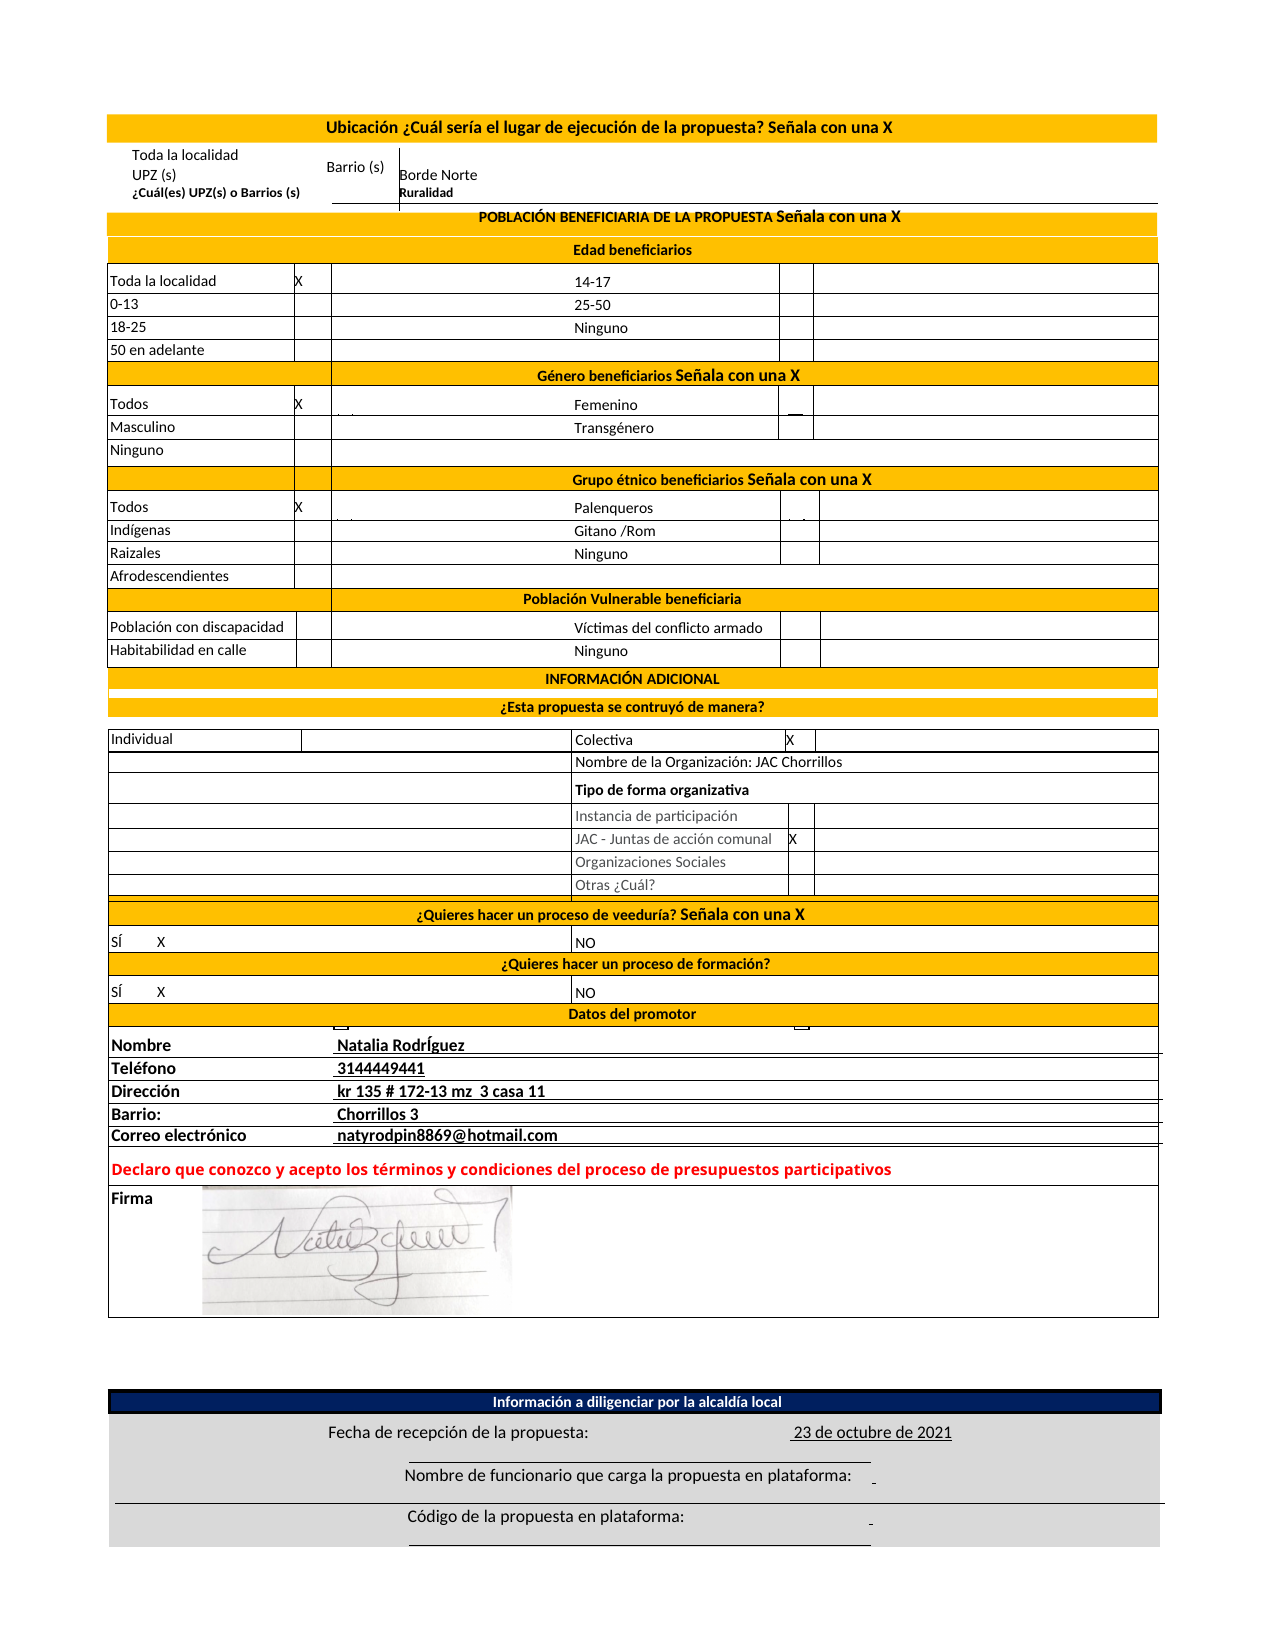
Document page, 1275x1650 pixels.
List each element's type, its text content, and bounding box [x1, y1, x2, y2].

table_cell [814, 264, 1158, 293]
table_cell [295, 521, 331, 541]
table_cell [295, 416, 331, 439]
table_cell Barrio: Chorrillos 3 [109, 1104, 1158, 1126]
table_cell [821, 612, 1158, 639]
table_cell [295, 467, 331, 490]
table_cell [109, 804, 571, 828]
text Barrio (s) [400, 157, 634, 176]
table_cell 25-50 [332, 294, 779, 316]
table_cell Población Vulnerable beneficiaria [332, 589, 1158, 611]
table_cell Población con discapacidad [108, 612, 296, 639]
table_cell [789, 852, 814, 874]
table_cell [295, 440, 331, 466]
table_cell [295, 317, 331, 339]
table_header [302, 730, 571, 751]
table_cell X [295, 386, 331, 414]
table_header [816, 730, 1158, 751]
table_cell Declaro que conozco y acepto los términos y condiciones del proceso de presupuestos participativos [109, 1147, 1158, 1185]
table_cell [814, 317, 1158, 339]
table_cell [109, 852, 571, 874]
table_header Colectiva [572, 730, 785, 751]
table_cell [780, 340, 813, 361]
text Barrio (s) [77, 157, 399, 176]
table_cell Todos [108, 386, 294, 414]
table_header Información a diligenciar por la alcaldía local [111, 1393, 1159, 1411]
table_cell X [295, 264, 331, 293]
table_cell Edad beneficiarios [332, 237, 1158, 263]
table_cell JAC - Juntas de acción comunal [572, 829, 788, 851]
table_cell [821, 640, 1158, 667]
table_cell [780, 294, 813, 316]
table_cell [814, 416, 1158, 439]
table_cell INFORMACIÓN ADICIONAL [332, 668, 1158, 689]
table_cell Habitabilidad en calle [108, 640, 296, 667]
table_cell X [295, 491, 331, 519]
table_cell ¿Quieres hacer un proceso de formación? [109, 953, 1158, 975]
table_cell [781, 491, 819, 519]
table_cell [109, 773, 571, 803]
table_cell Género beneficiarios Señala con una X [332, 362, 1158, 385]
table_cell Ninguno [332, 640, 780, 667]
table_cell Fecha de recepción de la propuesta: 23 de octubre de 2021 [109, 1414, 1160, 1465]
table_cell Organizaciones Sociales [572, 852, 788, 874]
table_cell Femenino [332, 386, 778, 414]
table_cell Tipo de forma organizativa [572, 773, 1158, 803]
table_cell Víctimas del conflicto armado [332, 612, 780, 639]
table_cell [332, 440, 1158, 466]
table_header Individual [109, 730, 301, 751]
table_cell 0-13 [108, 294, 294, 316]
table_cell Masculino [108, 416, 294, 439]
table_cell 18-25 [108, 317, 294, 339]
table_cell Instancia de participación [572, 804, 788, 828]
table_cell Dirección kr 135 # 172-13 mz 3 casa 11 [109, 1081, 1158, 1103]
table_cell [332, 340, 779, 361]
table_cell [814, 340, 1158, 361]
table_cell 14-17 [332, 264, 779, 293]
table_cell [295, 340, 331, 361]
table_cell [109, 829, 571, 851]
table_cell [815, 804, 1158, 828]
table_cell Ninguno [108, 440, 294, 466]
table_cell Datos del promotor [109, 1004, 1158, 1026]
table_cell [108, 237, 332, 263]
table_cell [780, 317, 813, 339]
table_cell [781, 640, 820, 667]
table_cell Palenqueros [332, 491, 780, 519]
table_cell [572, 896, 1158, 901]
table_cell Toda la localidad [108, 264, 294, 293]
table_cell [109, 753, 571, 772]
table_header POBLACIÓN BENEFICIARIA DE LA PROPUESTA Señala con una X [332, 204, 1158, 237]
table_cell [108, 467, 294, 490]
table_cell [108, 690, 332, 717]
table_cell NO [572, 926, 1158, 952]
table_cell Código de la propuesta en plataforma: [109, 1506, 1160, 1547]
table_cell Indígenas [108, 521, 294, 541]
table_cell [295, 542, 331, 564]
table_cell ¿Esta propuesta se contruyó de manera? [332, 689, 1158, 717]
table_cell [109, 896, 571, 901]
table_cell Nombre de funcionario que carga la propuesta en plataforma: [109, 1465, 1160, 1506]
table_cell [781, 521, 819, 541]
table_cell Afrodescendientes [108, 565, 294, 588]
table_cell [781, 542, 819, 564]
table_cell [779, 386, 813, 414]
table_cell [108, 362, 331, 385]
table_cell Nombre de la Organización: JAC Chorrillos [572, 753, 1158, 772]
table_cell [109, 875, 571, 895]
table_cell [820, 491, 1158, 519]
table_cell [815, 852, 1158, 874]
table_cell [781, 612, 820, 639]
table_cell [108, 589, 331, 611]
table_cell 50 en adelante [108, 340, 294, 361]
table_header [108, 203, 332, 237]
table_cell Nombre Natalia RodrÍguez [109, 1027, 1158, 1057]
table_cell [108, 668, 332, 689]
table_cell [820, 542, 1158, 564]
table_cell [295, 565, 331, 588]
table_cell [297, 612, 331, 639]
table_cell Ninguno [332, 317, 779, 339]
table_cell [814, 386, 1158, 414]
table_cell Raizales [108, 542, 294, 564]
table_cell Transgénero [332, 416, 778, 439]
table_cell [814, 294, 1158, 316]
table_cell SÍ X [109, 976, 571, 1003]
table_cell Gitano /Rom [332, 521, 780, 541]
table_cell Ninguno [332, 542, 780, 564]
table_cell Todos [108, 491, 294, 519]
table_cell SÍ X [109, 926, 571, 952]
table_cell Correo electrónico natyrodpin8869@hotmail.com [109, 1127, 1158, 1146]
table_cell ¿Quieres hacer un proceso de veeduría? Señala con una X [109, 902, 1158, 925]
table_cell [815, 875, 1158, 895]
table_cell [789, 804, 814, 828]
picture [202, 1186, 513, 1315]
table_header X [786, 730, 815, 751]
table_cell [789, 875, 814, 895]
table_cell [780, 264, 813, 293]
table_cell NO [572, 976, 1158, 1003]
table_cell Otras ¿Cuál? [572, 875, 788, 895]
table_cell X [789, 829, 814, 851]
table_cell [815, 829, 1158, 851]
table_cell [820, 521, 1158, 541]
table_cell [297, 640, 331, 667]
table_cell [332, 565, 1158, 588]
table_cell Teléfono 3144449441 [109, 1058, 1158, 1080]
table_cell [295, 294, 331, 316]
table_cell Firma [109, 1186, 1158, 1317]
table_cell [779, 416, 813, 439]
table_cell Grupo étnico beneficiarios Señala con una X [332, 467, 1158, 490]
